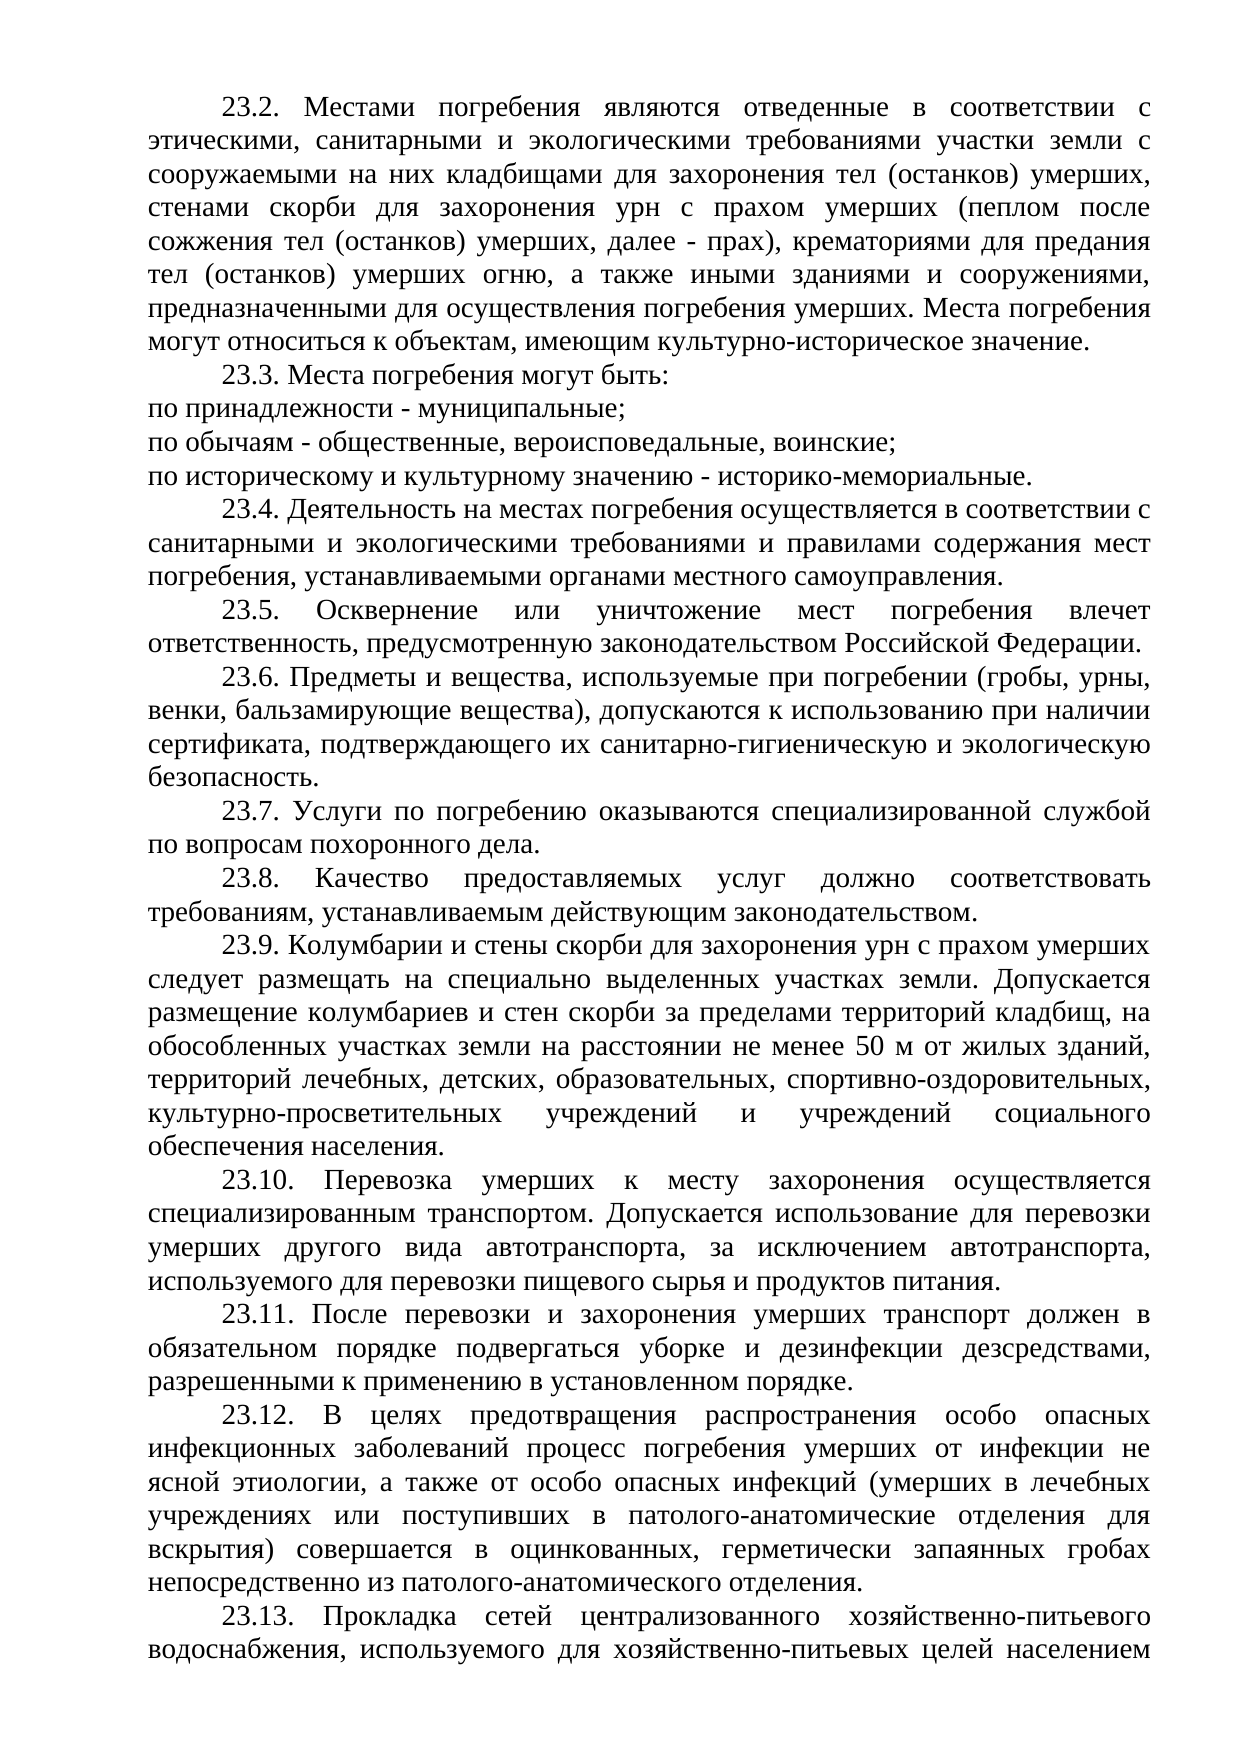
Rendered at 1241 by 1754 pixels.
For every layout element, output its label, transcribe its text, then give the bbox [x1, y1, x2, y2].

text по обычаям - общественные, вероисповедальные, воинские; [148, 424, 1152, 458]
text 23.11. После перевозки и захоронения умерших транспорт должен в обязательном порядке подвергаться уборке и дезинфекции дезсредствами, разрешенными к применению в установленном порядке. [148, 1296, 1152, 1397]
text 23.4. Деятельность на местах погребения осуществляется в соответствии с санитарными и экологическими требованиями и правилами содержания мест погребения, устанавливаемыми органами местного самоуправления. [148, 491, 1152, 592]
text 23.3. Места погребения могут быть: [148, 357, 1152, 391]
text по принадлежности - муниципальные; [148, 391, 1152, 424]
text 23.2. Местами погребения являются отведенные в соответствии с этическими, санитарными и экологическими требованиями участки земли с сооружаемыми на них кладбищами для захоронения тел (останков) умерших, стенами скорби для захоронения урн с прахом умерших (пеплом после сожжения тел (останков) умерших, далее - прах), крематориями для предания тел (останков) умерших огню, а также иными зданиями и сооружениями, предназначенными для осуществления погребения умерших. Места погребения могут относиться к объектам, имеющим культурно-историческое значение. [148, 89, 1152, 357]
text 23.10. Перевозка умерших к месту захоронения осуществляется специализированным транспортом. Допускается использование для перевозки умерших другого вида автотранспорта, за исключением автотранспорта, используемого для перевозки пищевого сырья и продуктов питания. [148, 1162, 1152, 1296]
text 23.6. Предметы и вещества, используемые при погребении (гробы, урны, венки, бальзамирующие вещества), допускаются к использованию при наличии сертификата, подтверждающего их санитарно-гигиеническую и экологическую безопасность. [148, 659, 1152, 793]
text по историческому и культурному значению - историко-мемориальные. [148, 458, 1152, 491]
text 23.5. Осквернение или уничтожение мест погребения влечет ответственность, предусмотренную законодательством Российской Федерации. [148, 592, 1152, 659]
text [148, 1598, 1152, 1665]
text 23.8. Качество предоставляемых услуг должно соответствовать требованиям, устанавливаемым действующим законодательством. [148, 860, 1152, 927]
text 23.9. Колумбарии и стены скорби для захоронения урн с прахом умерших следует размещать на специально выделенных участках земли. Допускается размещение колумбариев и стен скорби за пределами территорий кладбищ, на обособленных участках земли на расстоянии не менее от жилых зданий, территорий лечебных, детских, образовательных, спортивно-оздоровительных, культурно-просветительных учреждений и учреждений социального обеспечения населения. [148, 927, 1152, 1162]
text 23.7. Услуги по погребению оказываются специализированной службой по вопросам похоронного дела. [148, 793, 1152, 860]
text 23.12. В целях предотвращения распространения особо опасных инфекционных заболеваний процесс погребения умерших от инфекции не ясной этиологии, а также от особо опасных инфекций (умерших в лечебных учреждениях или поступивших в патолого-анатомические отделения для вскрытия) совершается в оцинкованных, герметически запаянных гробах непосредственно из патолого-анатомического отделения. [148, 1397, 1152, 1598]
